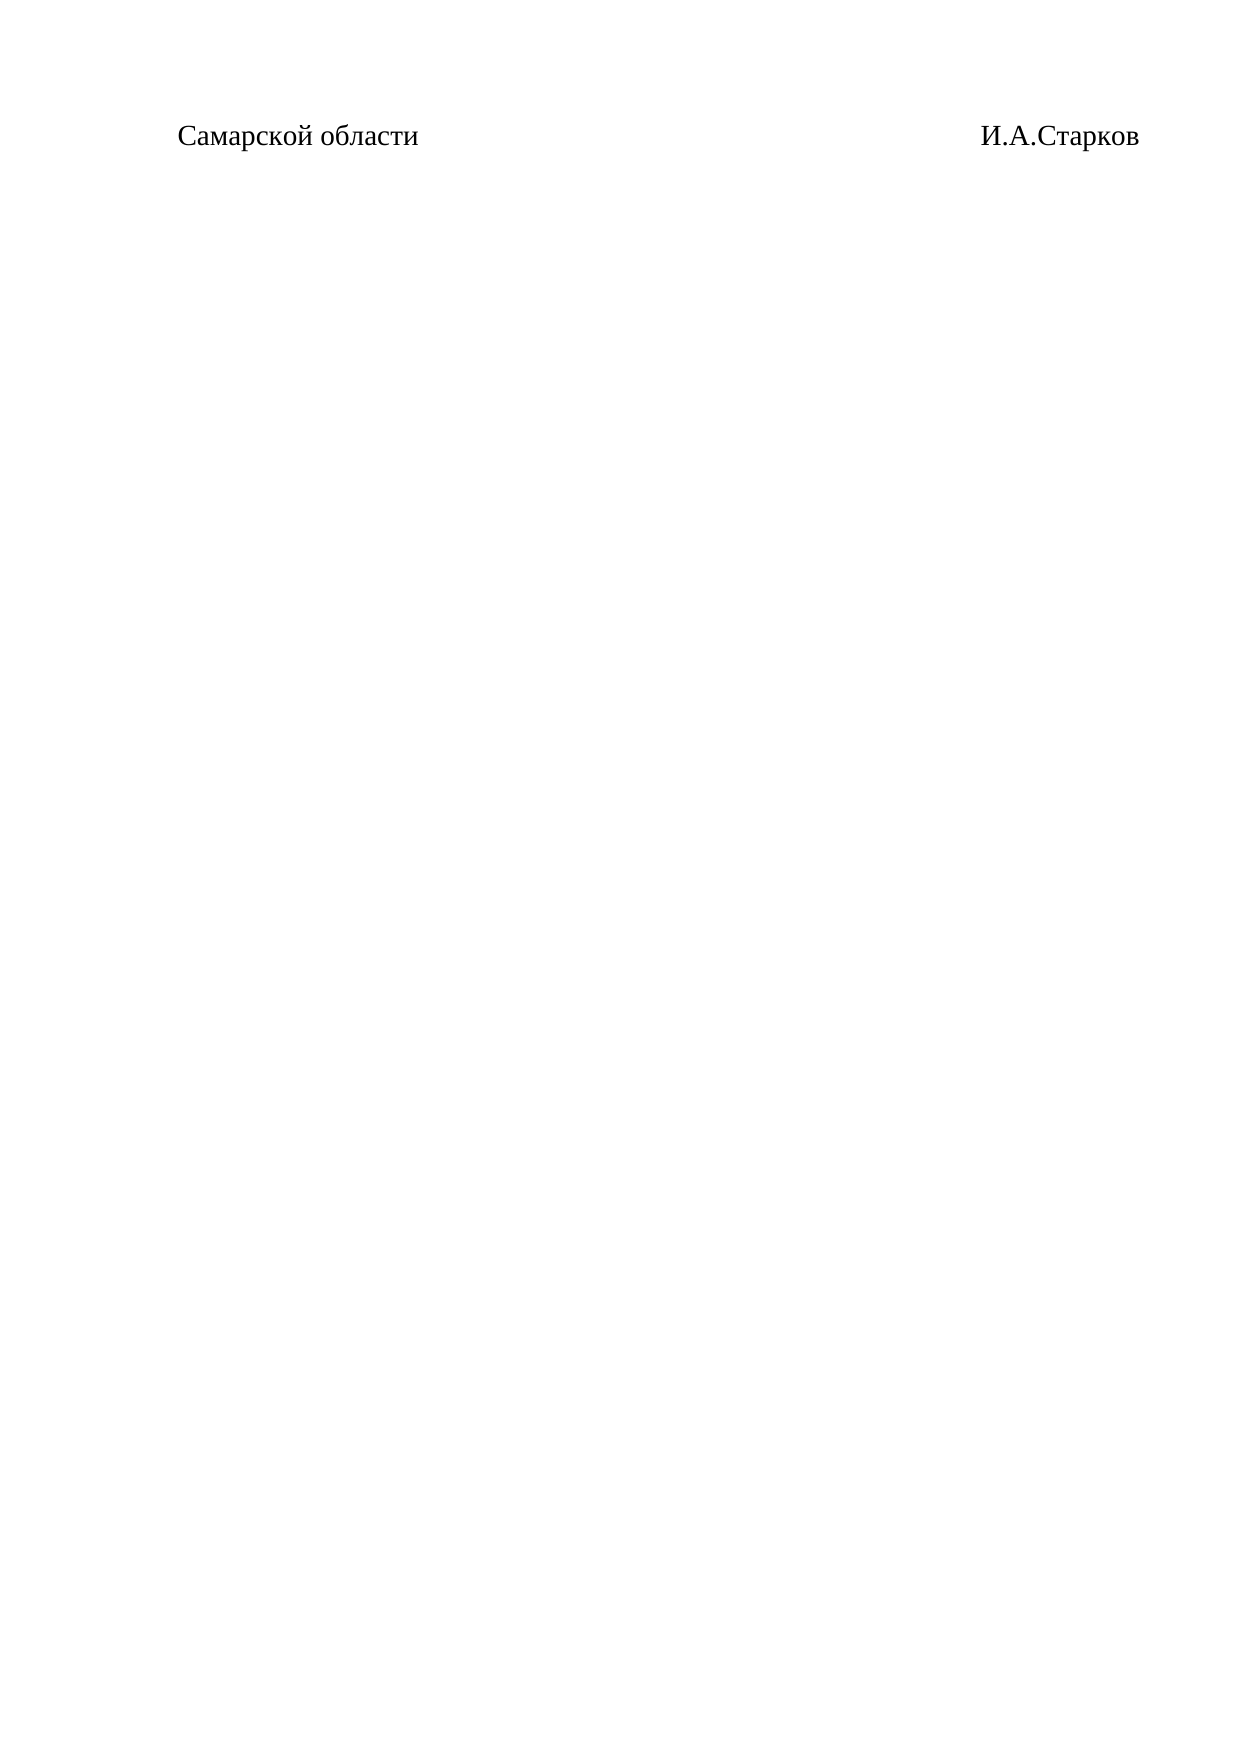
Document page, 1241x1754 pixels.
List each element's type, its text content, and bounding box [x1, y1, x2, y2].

text Самарской области И.А.Старков [177, 118, 1152, 152]
